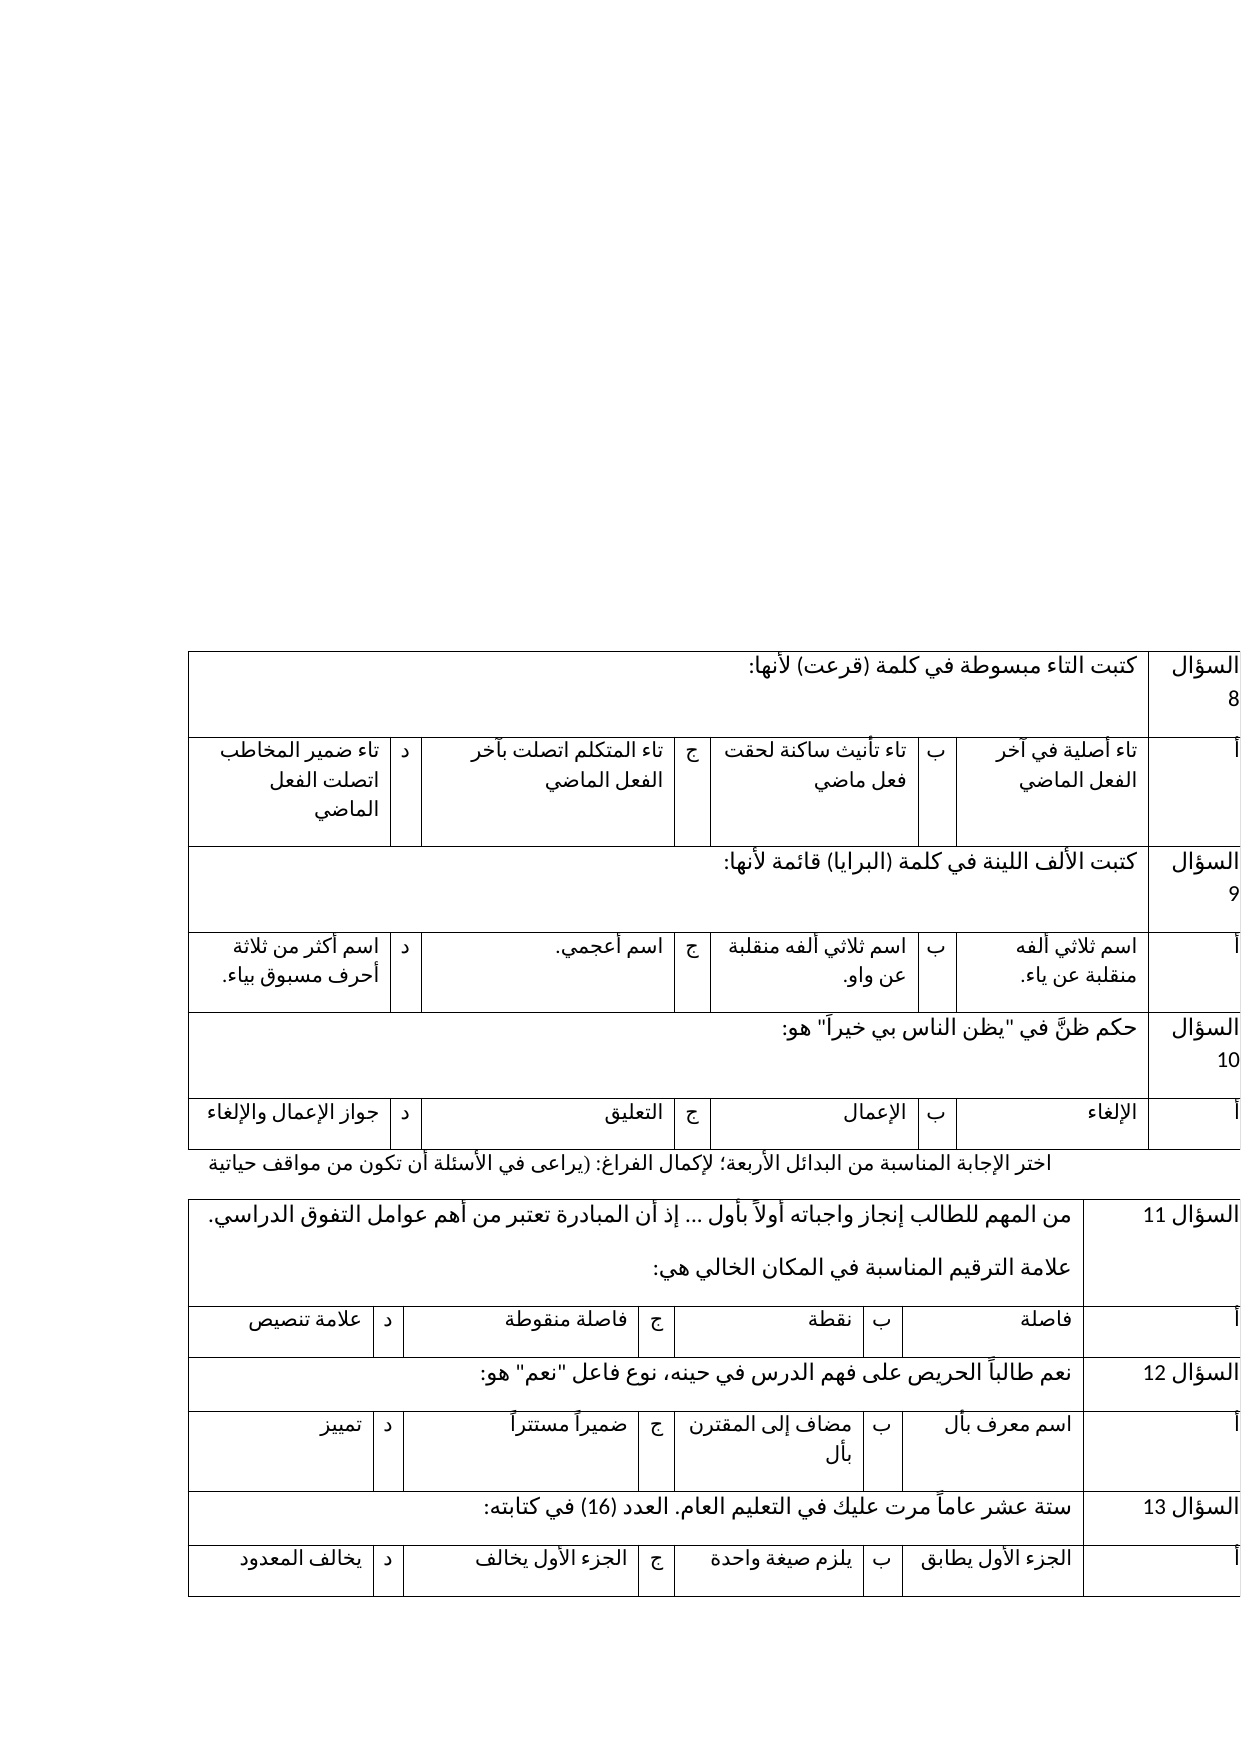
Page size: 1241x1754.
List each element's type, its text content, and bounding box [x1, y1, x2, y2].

table_cell ج [675, 1099, 710, 1149]
table_cell يخالف المعدود [189, 1546, 373, 1596]
table_cell ب [864, 1412, 902, 1491]
table_cell تاء أصلية في آخر الفعل الماضي [957, 738, 1148, 846]
table_cell د [374, 1546, 403, 1596]
table_cell أ [1084, 1546, 1240, 1596]
table_cell أ [1084, 1412, 1240, 1491]
table_header السؤال 11 [1084, 1200, 1240, 1306]
table_cell التعليق [422, 1099, 674, 1149]
table_cell كتبت الألف اللينة في كلمة (البرايا) قائمة لأنها: [189, 847, 1148, 932]
table_cell تاء ضمير المخاطب اتصلت الفعل الماضي [189, 738, 390, 846]
table_cell اسم ثلاثي ألفه منقلبة عن ياء. [957, 933, 1148, 1012]
table_cell علامة تنصيص [189, 1307, 373, 1357]
table_cell ب [919, 1099, 956, 1149]
table_cell ج [675, 933, 710, 1012]
table_cell تاء المتكلم اتصلت بآخر الفعل الماضي [422, 738, 674, 846]
table_cell اسم ثلاثي ألفه منقلبة عن واو. [711, 933, 918, 1012]
table_cell ب [864, 1307, 902, 1357]
table_cell فاصلة [903, 1307, 1083, 1357]
table_cell د [391, 933, 421, 1012]
table_cell السؤال 12 [1084, 1358, 1240, 1411]
table_cell ضميراً مستتراً [404, 1412, 638, 1491]
table_cell اسم أعجمي. [422, 933, 674, 1012]
table_cell ج [675, 738, 710, 846]
table_cell ستة عشر عاماً مرت عليك في التعليم العام. العدد (16) في كتابته: [189, 1492, 1083, 1544]
text اختر الإجابة المناسبة من البدائل الأربعة؛ لإكمال الفراغ: (يراعى في الأسئلة أن تكون من مواقف حياتية [187, 1150, 1053, 1174]
table_cell د [391, 738, 421, 846]
table_cell أ [1149, 933, 1240, 1012]
table_cell د [374, 1307, 403, 1357]
table_cell مضاف إلى المقترن بأل [675, 1412, 863, 1491]
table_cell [903, 1546, 1083, 1596]
table_cell ب [919, 738, 956, 846]
table_header السؤال 8 [1149, 652, 1240, 737]
table_cell ب [919, 933, 956, 1012]
table_cell السؤال 13 [1084, 1492, 1240, 1544]
table_cell السؤال 9 [1149, 847, 1240, 932]
table_cell ب [864, 1546, 902, 1596]
table_cell تاء تأنيث ساكنة لحقت فعل ماضي [711, 738, 918, 846]
table_header من المهم للطالب إنجاز واجباته أولاً بأول ... إذ أن المبادرة تعتبر من أهم عوامل التفوق الدراسي. علامة الترقيم المناسبة في المكان الخالي هي: [189, 1200, 1083, 1306]
table_cell جواز الإعمال والإلغاء [189, 1099, 390, 1149]
table_cell نقطة [675, 1307, 863, 1357]
table_cell د [391, 1099, 421, 1149]
table_cell ج [639, 1412, 674, 1491]
table_cell د [374, 1412, 403, 1491]
table_cell اسم أكثر من ثلاثة أحرف مسبوق بياء. [189, 933, 390, 1012]
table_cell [404, 1546, 638, 1596]
table_cell نعم طالباً الحريص على فهم الدرس في حينه، نوع فاعل "نعم" هو: [189, 1358, 1083, 1411]
table_cell فاصلة منقوطة [404, 1307, 638, 1357]
table_cell تمييز [189, 1412, 373, 1491]
table_cell اسم معرف بأل [903, 1412, 1083, 1491]
table_cell ج [639, 1307, 674, 1357]
table_cell أ [1149, 738, 1240, 846]
table_cell الإعمال [711, 1099, 918, 1149]
table_header كتبت التاء مبسوطة في كلمة (قرعت) لأنها: [189, 652, 1148, 737]
table_cell السؤال 10 [1149, 1013, 1240, 1098]
table_cell الإلغاء [957, 1099, 1148, 1149]
table_cell أ [1149, 1099, 1240, 1149]
table_cell حكم ظنَّ في "يظن الناس بي خيراَ" هو: [189, 1013, 1148, 1098]
table_cell ج [639, 1546, 674, 1596]
table_cell يلزم صيغة واحدة [675, 1546, 863, 1596]
table_cell أ [1084, 1307, 1240, 1357]
